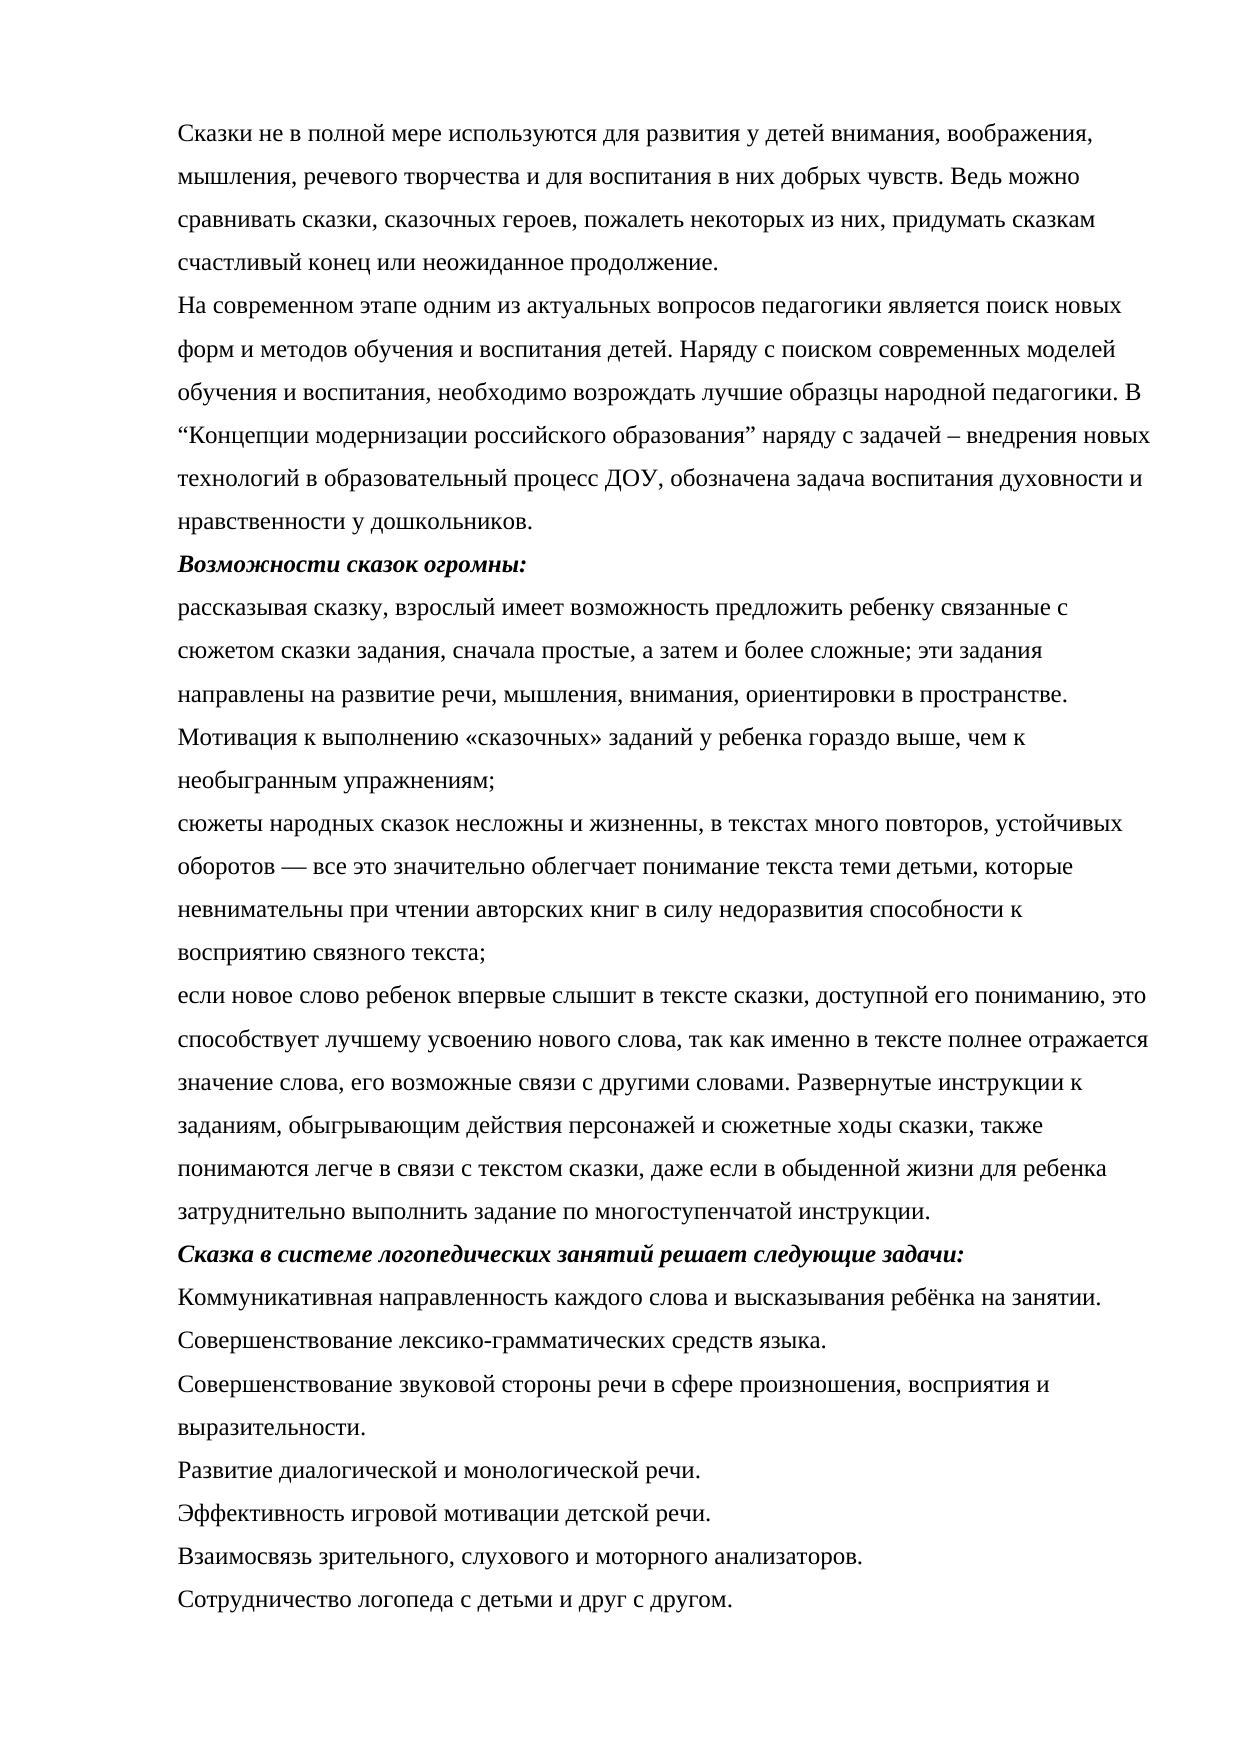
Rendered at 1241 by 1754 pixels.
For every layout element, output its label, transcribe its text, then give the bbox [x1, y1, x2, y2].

text Взаимосвязь зрительного, слухового и моторного анализаторов. [177, 1541, 1152, 1570]
text Совершенствование лексико-грамматических средств языка. [177, 1326, 1152, 1354]
text Сотрудничество логопеда с детьми и друг с другом. [177, 1584, 1152, 1613]
text Сказка в системе логопедических занятий решает следующие задачи: [177, 1239, 1152, 1268]
text Коммуникативная направленность каждого слова и высказывания ребёнка на занятии. [177, 1282, 1152, 1311]
text сюжеты народных сказок несложны и жизненны, в текстах много повторов, устойчивых оборотов — все это значительно облегчает понимание текста теми детьми, которые невнимательны при чтении авторских книг в силу недоразвития способности к восприятию связного текста; [177, 808, 1152, 966]
text Возможности сказок огромны: [177, 549, 1152, 578]
text рассказывая сказку, взрослый имеет возможность предложить ребенку связанные с сюжетом сказки задания, сначала простые, а затем и более сложные; эти задания направлены на развитие речи, мышления, внимания, ориентировки в пространстве. Мотивация к выполнению «сказочных» заданий у ребенка гораздо выше, чем к необыгранным упражнениям; [177, 592, 1152, 794]
text Совершенствование звуковой стороны речи в сфере произношения, восприятия и выразительности. [177, 1369, 1152, 1441]
text Эффективность игровой мотивации детской речи. [177, 1498, 1152, 1527]
text Сказки не в полной мере используются для развития у детей внимания, воображения, мышления, речевого творчества и для воспитания в них добрых чувств. Ведь можно сравнивать сказки, сказочных героев, пожалеть некоторых из них, придумать сказкам счастливый конец или неожиданное продолжение. На современном этапе одним из актуальных вопросов педагогики является поиск новых форм и методов обучения и воспитания детей. Наряду с поиском современных моделей обучения и воспитания, необходимо возрождать лучшие образцы народной педагогики. В “Концепции модернизации российского образования” наряду с задачей – внедрения новых технологий в образовательный процесс ДОУ, обозначена задача воспитания духовности и нравственности у дошкольников. [177, 118, 1152, 535]
text если новое слово ребенок впервые слышит в тексте сказки, доступной его пониманию, это способствует лучшему усвоению нового слова, так как именно в тексте полнее отражается значение слова, его возможные связи с другими словами. Развернутые инструкции к заданиям, обыгрывающим действия персонажей и сюжетные ходы сказки, также понимаются легче в связи с текстом сказки, даже если в обыденной жизни для ребенка затруднительно выполнить задание по многоступенчатой инструкции. [177, 981, 1152, 1225]
text Развитие диалогической и монологической речи. [177, 1455, 1152, 1484]
